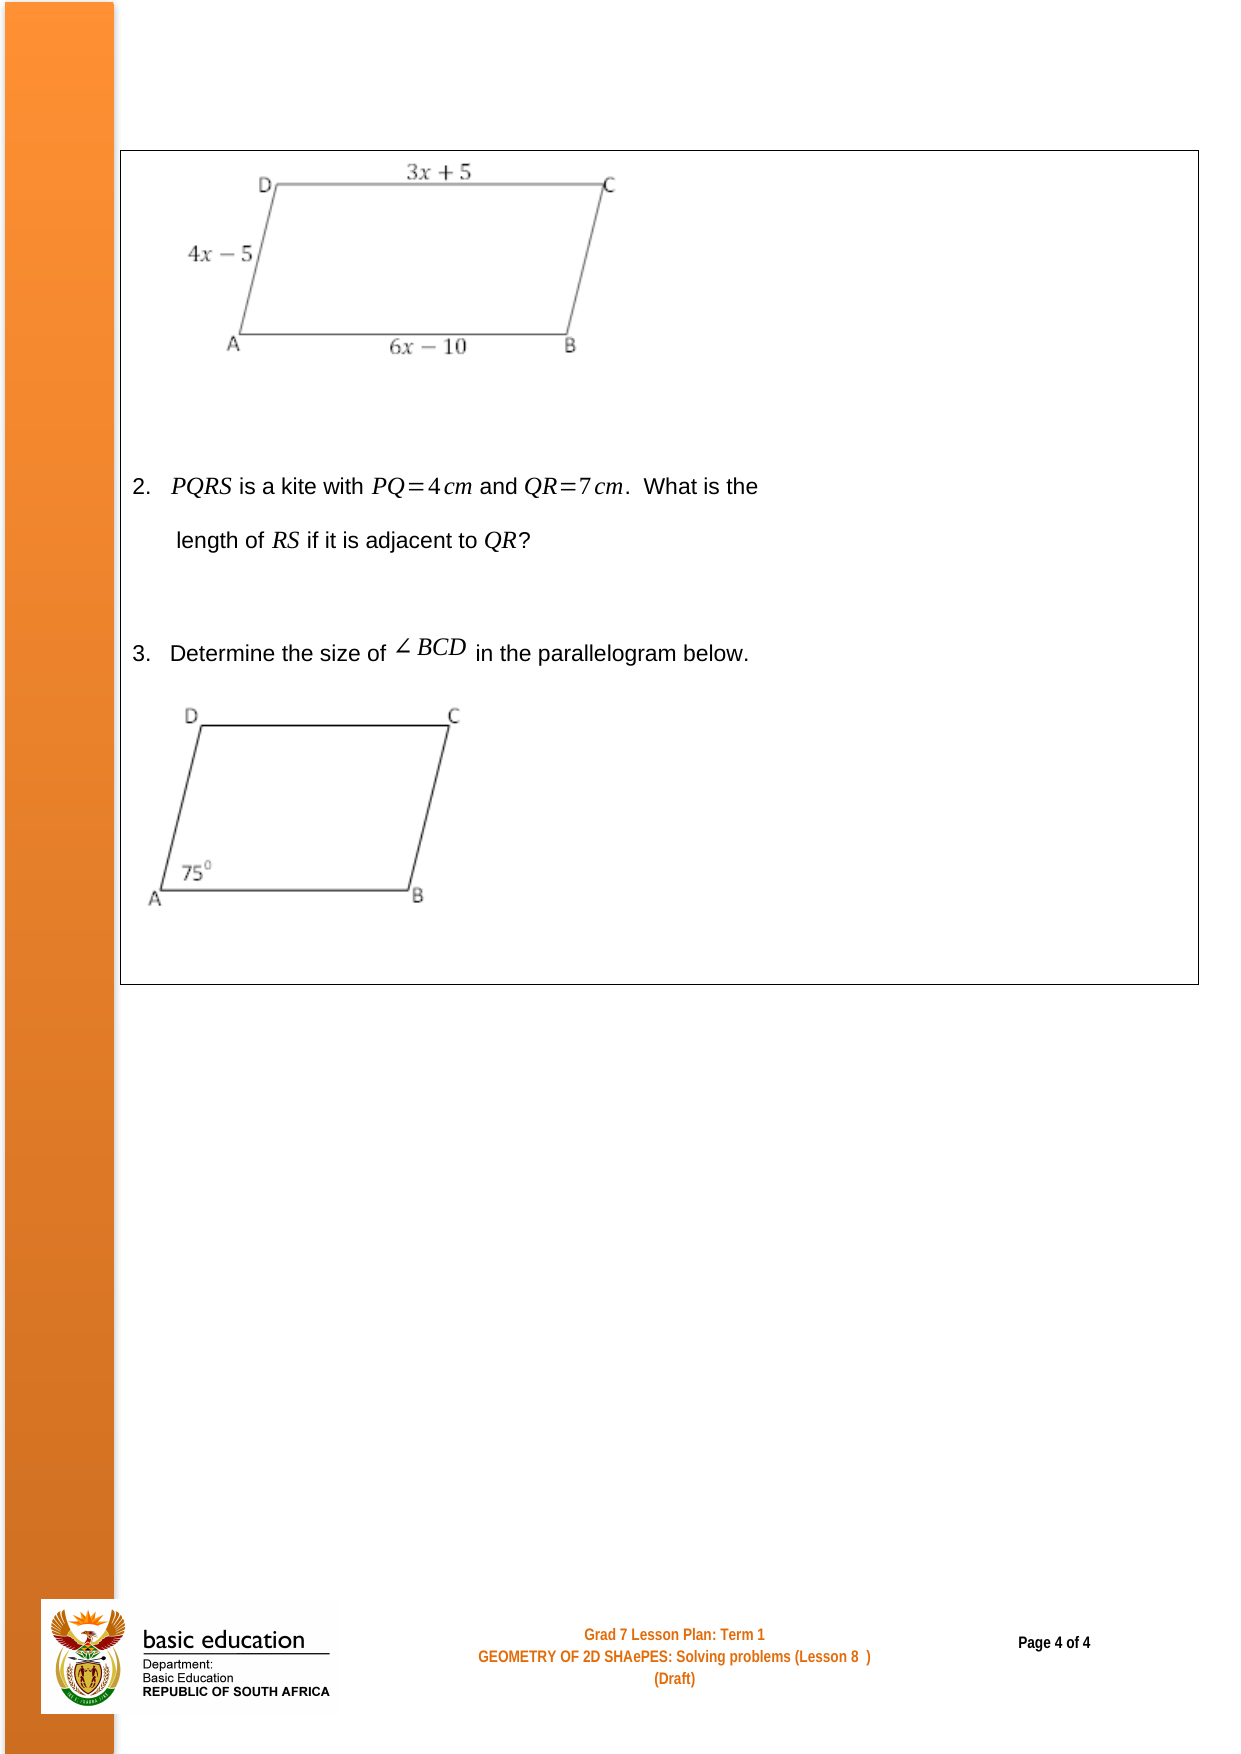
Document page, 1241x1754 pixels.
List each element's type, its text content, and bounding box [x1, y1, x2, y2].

picture [131, 692, 479, 928]
picture [169, 151, 653, 392]
picture [41, 1599, 339, 1714]
